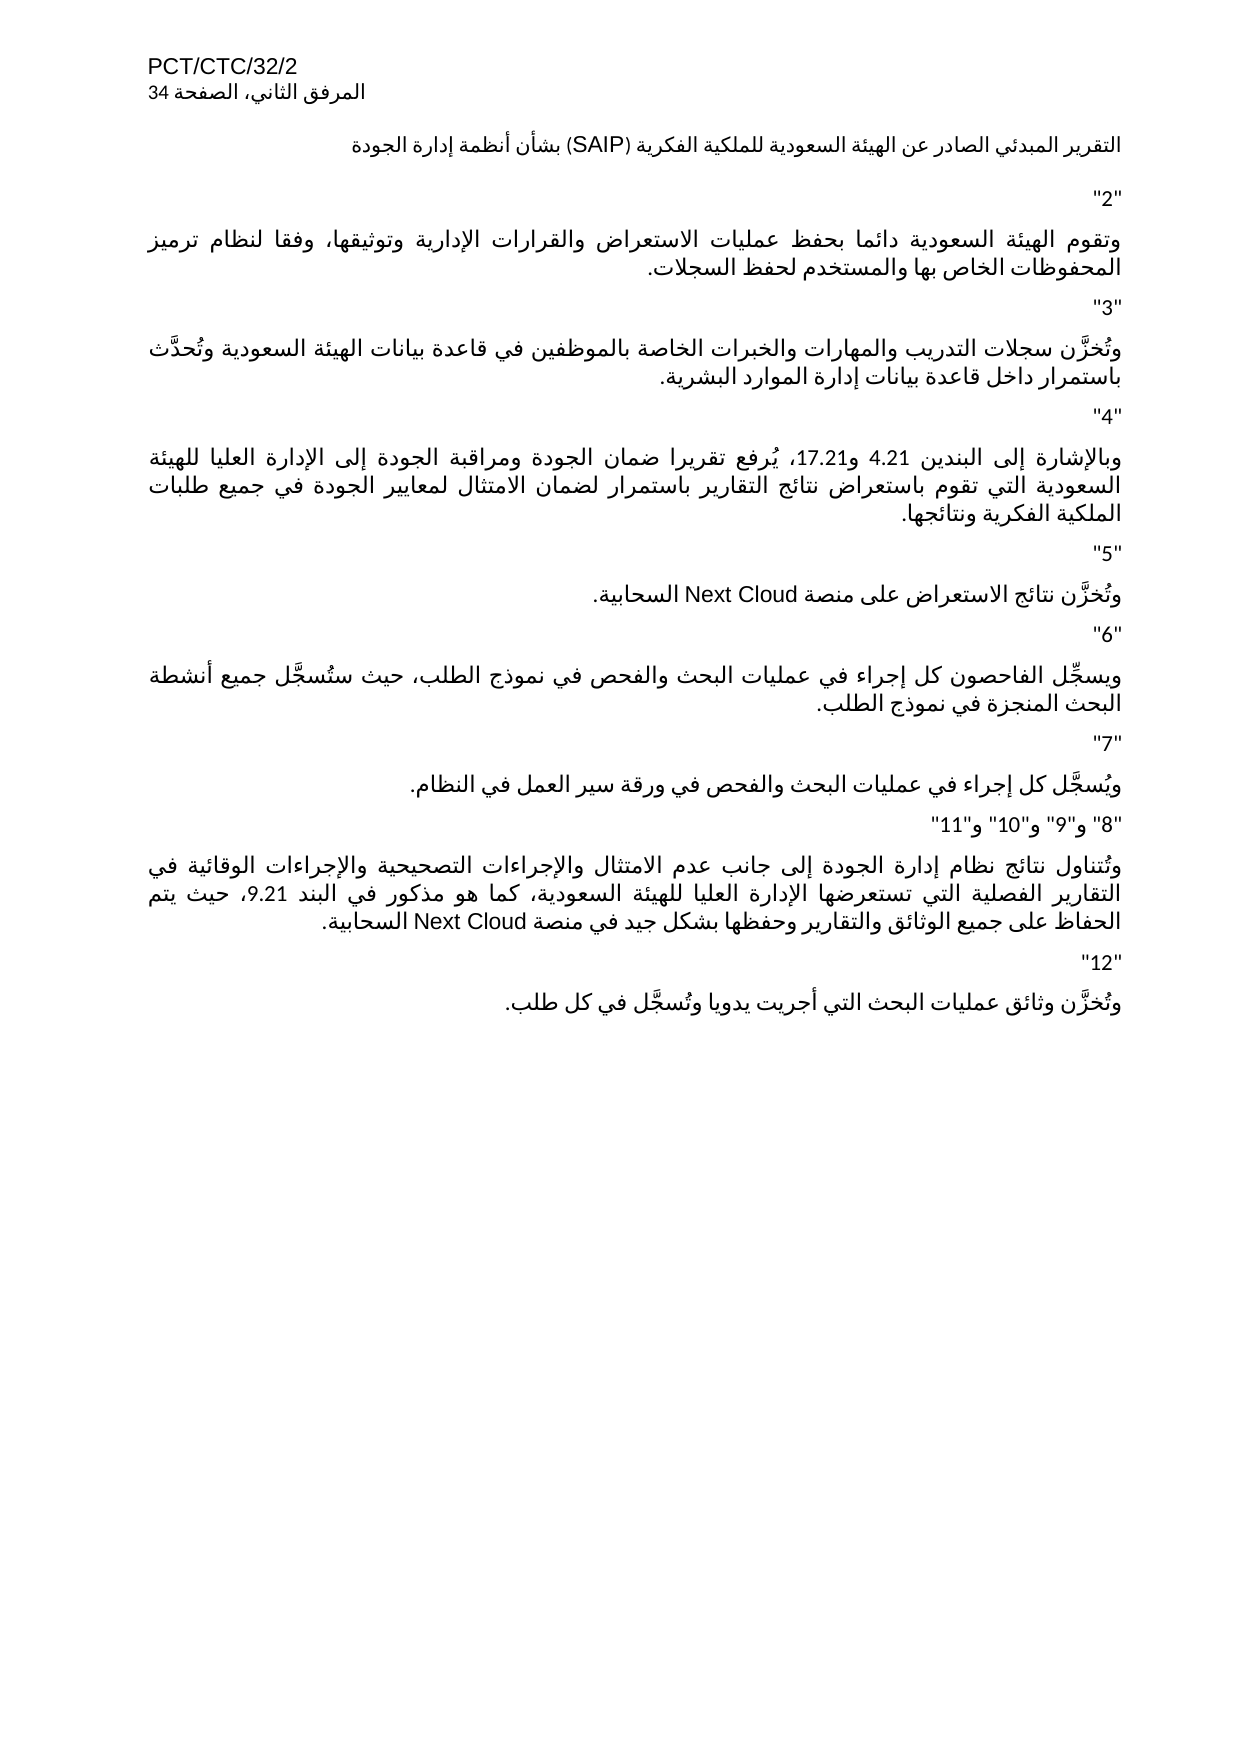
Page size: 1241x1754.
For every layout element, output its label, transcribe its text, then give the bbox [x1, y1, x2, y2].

text وتُخزَّن وثائق عمليات البحث التي أجريت يدويا وتُسجَّل في كل طلب. [148, 988, 1122, 1016]
text "6" [148, 621, 1122, 648]
text وبالإشارة إلى البندين 4.21 و17.21، يُرفع تقريرا ضمان الجودة ومراقبة الجودة إلى الإدارة العليا للهيئة السعودية التي تقوم باستعراض نتائج التقارير باستمرار لضمان الامتثال لمعايير الجودة في جميع طلبات الملكية الفكرية ونتائجها. [148, 443, 1122, 527]
text "12" [148, 948, 1122, 976]
text وتُخزَّن سجلات التدريب والمهارات والخبرات الخاصة بالموظفين في قاعدة بيانات الهيئة السعودية وتُحدَّث باستمرار داخل قاعدة بيانات إدارة الموارد البشرية. [148, 334, 1122, 390]
text "2" [148, 184, 1122, 212]
text وتُتناول نتائج نظام إدارة الجودة إلى جانب عدم الامتثال والإجراءات التصحيحية والإجراءات الوقائية في التقارير الفصلية التي تستعرضها الإدارة العليا للهيئة السعودية، كما هو مذكور في البند 9.21، حيث يتم الحفاظ على جميع الوثائق والتقارير وحفظها بشكل جيد في منصة Next Cloud السحابية. [148, 851, 1122, 935]
text "3" [148, 293, 1122, 321]
text "8" و"9" و"10" و"11" [148, 811, 1122, 839]
text "4" [148, 402, 1122, 430]
text "7" [148, 729, 1122, 758]
text وتُخزَّن نتائج الاستعراض على منصة Next Cloud السحابية. [148, 580, 1122, 608]
text ويسجِّل الفاحصون كل إجراء في عمليات البحث والفحص في نموذج الطلب، حيث ستُسجَّل جميع أنشطة البحث المنجزة في نموذج الطلب. [148, 661, 1122, 717]
text ويُسجَّل كل إجراء في عمليات البحث والفحص في ورقة سير العمل في النظام. [148, 770, 1122, 798]
text "5" [148, 539, 1122, 567]
text وتقوم الهيئة السعودية دائما بحفظ عمليات الاستعراض والقرارات الإدارية وتوثيقها، وفقا لنظام ترميز المحفوظات الخاص بها والمستخدم لحفظ السجلات. [148, 225, 1122, 281]
